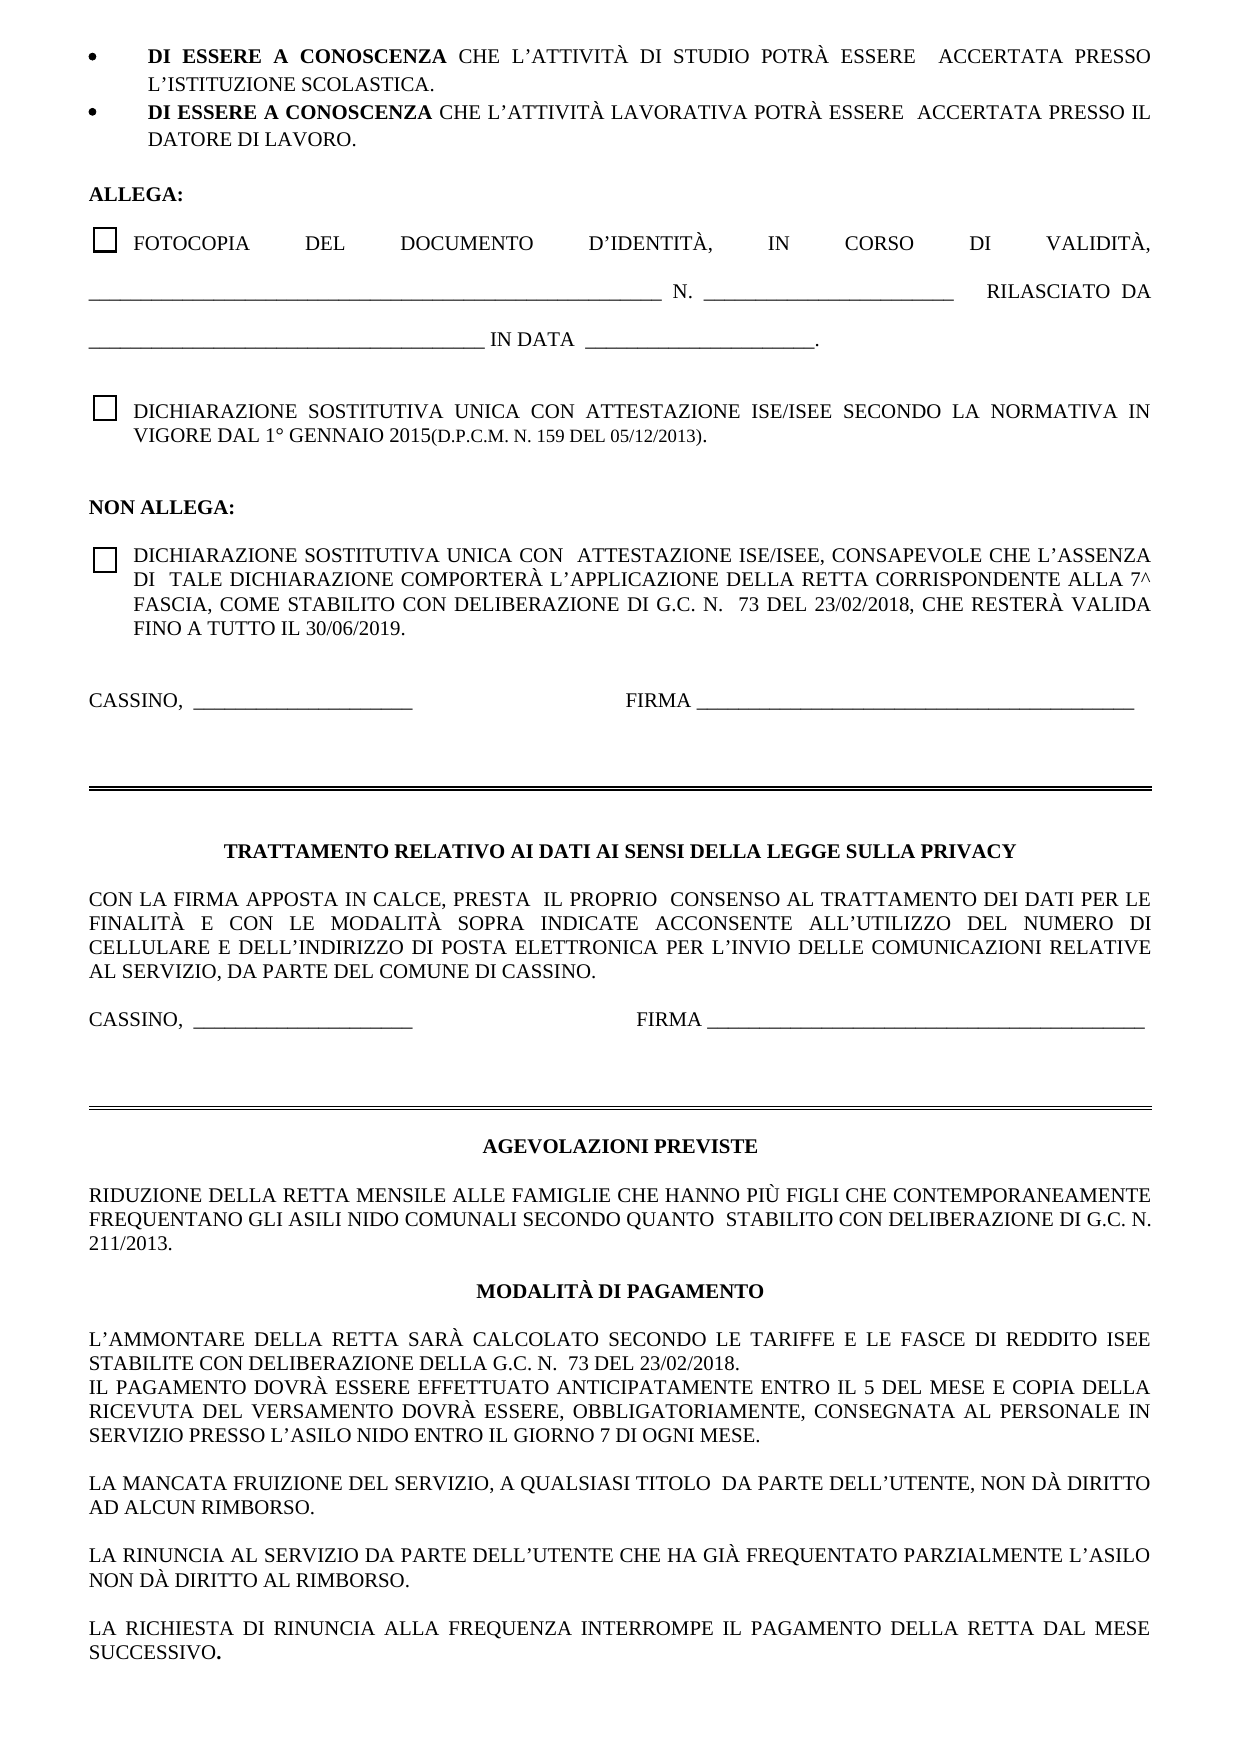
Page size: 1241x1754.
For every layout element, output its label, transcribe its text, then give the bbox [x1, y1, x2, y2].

text NON ALLEGA: [89, 495, 1152, 519]
text TRATTAMENTO RELATIVO AI DATI AI SENSI DELLA LEGGE SULLA PRIVACY [89, 839, 1152, 863]
text AGEVOLAZIONI PREVISTE [89, 1134, 1152, 1158]
text CASSINO, _____________________ FIRMA __________________________________________ [89, 1007, 1152, 1031]
text ALLEGA: [89, 182, 1152, 206]
text FOTOCOPIA DEL DOCUMENTO D’IDENTITÀ, IN CORSO DI VALIDITÀ, _______________________________________________________ N. ________________________ RILASCIATO DA ______________________________________ IN DATA ______________________. [89, 231, 1152, 351]
text CON LA FIRMA APPOSTA IN CALCE, PRESTA IL PROPRIO CONSENSO AL TRATTAMENTO DEI DATI PER LE FINALITÀ E CON LE MODALITÀ SOPRA INDICATE ACCONSENTE ALL’UTILIZZO DEL NUMERO DI CELLULARE E DELL’INDIRIZZO DI POSTA ELETTRONICA PER L’INVIO DELLE COMUNICAZIONI RELATIVE AL SERVIZIO, DA PARTE DEL COMUNE DI CASSINO. [89, 887, 1152, 983]
text L’AMMONTARE DELLA RETTA SARÀ CALCOLATO SECONDO LE TARIFFE E LE FASCE DI REDDITO ISEE STABILITE CON DELIBERAZIONE DELLA G.C. N. 73 DEL 23/02/2018. [89, 1327, 1152, 1375]
list DI ESSERE A CONOSCENZA CHE L’ATTIVITÀ LAVORATIVA POTRÀ ESSERE ACCERTATA PRESSO IL DATORE DI LAVORO. [89, 99, 1152, 151]
text LA MANCATA FRUIZIONE DEL SERVIZIO, A QUALSIASI TITOLO DA PARTE DELL’UTENTE, NON DÀ DIRITTO AD ALCUN RIMBORSO. [89, 1471, 1152, 1519]
text LA RICHIESTA DI RINUNCIA ALLA FREQUENZA INTERROMPE IL PAGAMENTO DELLA RETTA DAL MESE SUCCESSIVO. [89, 1616, 1152, 1664]
text CASSINO, _____________________ FIRMA __________________________________________ [89, 688, 1152, 712]
text MODALITÀ DI PAGAMENTO [89, 1279, 1152, 1303]
text DICHIARAZIONE SOSTITUTIVA UNICA CON ATTESTAZIONE ISE/ISEE, CONSAPEVOLE CHE L’ASSENZA DI TALE DICHIARAZIONE COMPORTERÀ L’APPLICAZIONE DELLA RETTA CORRISPONDENTE ALLA 7^ FASCIA, COME STABILITO CON DELIBERAZIONE DI G.C. N. 73 DEL 23/02/2018, CHE RESTERÀ VALIDA FINO A TUTTO IL 30/06/2019. [133, 543, 1152, 639]
list DI ESSERE A CONOSCENZA CHE L’ATTIVITÀ DI STUDIO POTRÀ ESSERE ACCERTATA PRESSO L’ISTITUZIONE SCOLASTICA. [89, 44, 1152, 96]
text RIDUZIONE DELLA RETTA MENSILE ALLE FAMIGLIE CHE HANNO PIÙ FIGLI CHE CONTEMPORANEAMENTE FREQUENTANO GLI ASILI NIDO COMUNALI SECONDO QUANTO STABILITO CON DELIBERAZIONE DI G.C. N. 211/2013. [89, 1182, 1152, 1255]
text DICHIARAZIONE SOSTITUTIVA UNICA CON ATTESTAZIONE ISE/ISEE SECONDO LA NORMATIVA IN VIGORE DAL 1° GENNAIO 2015(D.P.C.M. N. 159 DEL 05/12/2013). [133, 399, 1152, 447]
text IL PAGAMENTO DOVRÀ ESSERE EFFETTUATO ANTICIPATAMENTE ENTRO IL 5 DEL MESE E COPIA DELLA RICEVUTA DEL VERSAMENTO DOVRÀ ESSERE, OBBLIGATORIAMENTE, CONSEGNATA AL PERSONALE IN SERVIZIO PRESSO L’ASILO NIDO ENTRO IL GIORNO 7 DI OGNI MESE. [89, 1375, 1152, 1447]
text LA RINUNCIA AL SERVIZIO DA PARTE DELL’UTENTE CHE HA GIÀ FREQUENTATO PARZIALMENTE L’ASILO NON DÀ DIRITTO AL RIMBORSO. [89, 1543, 1152, 1592]
